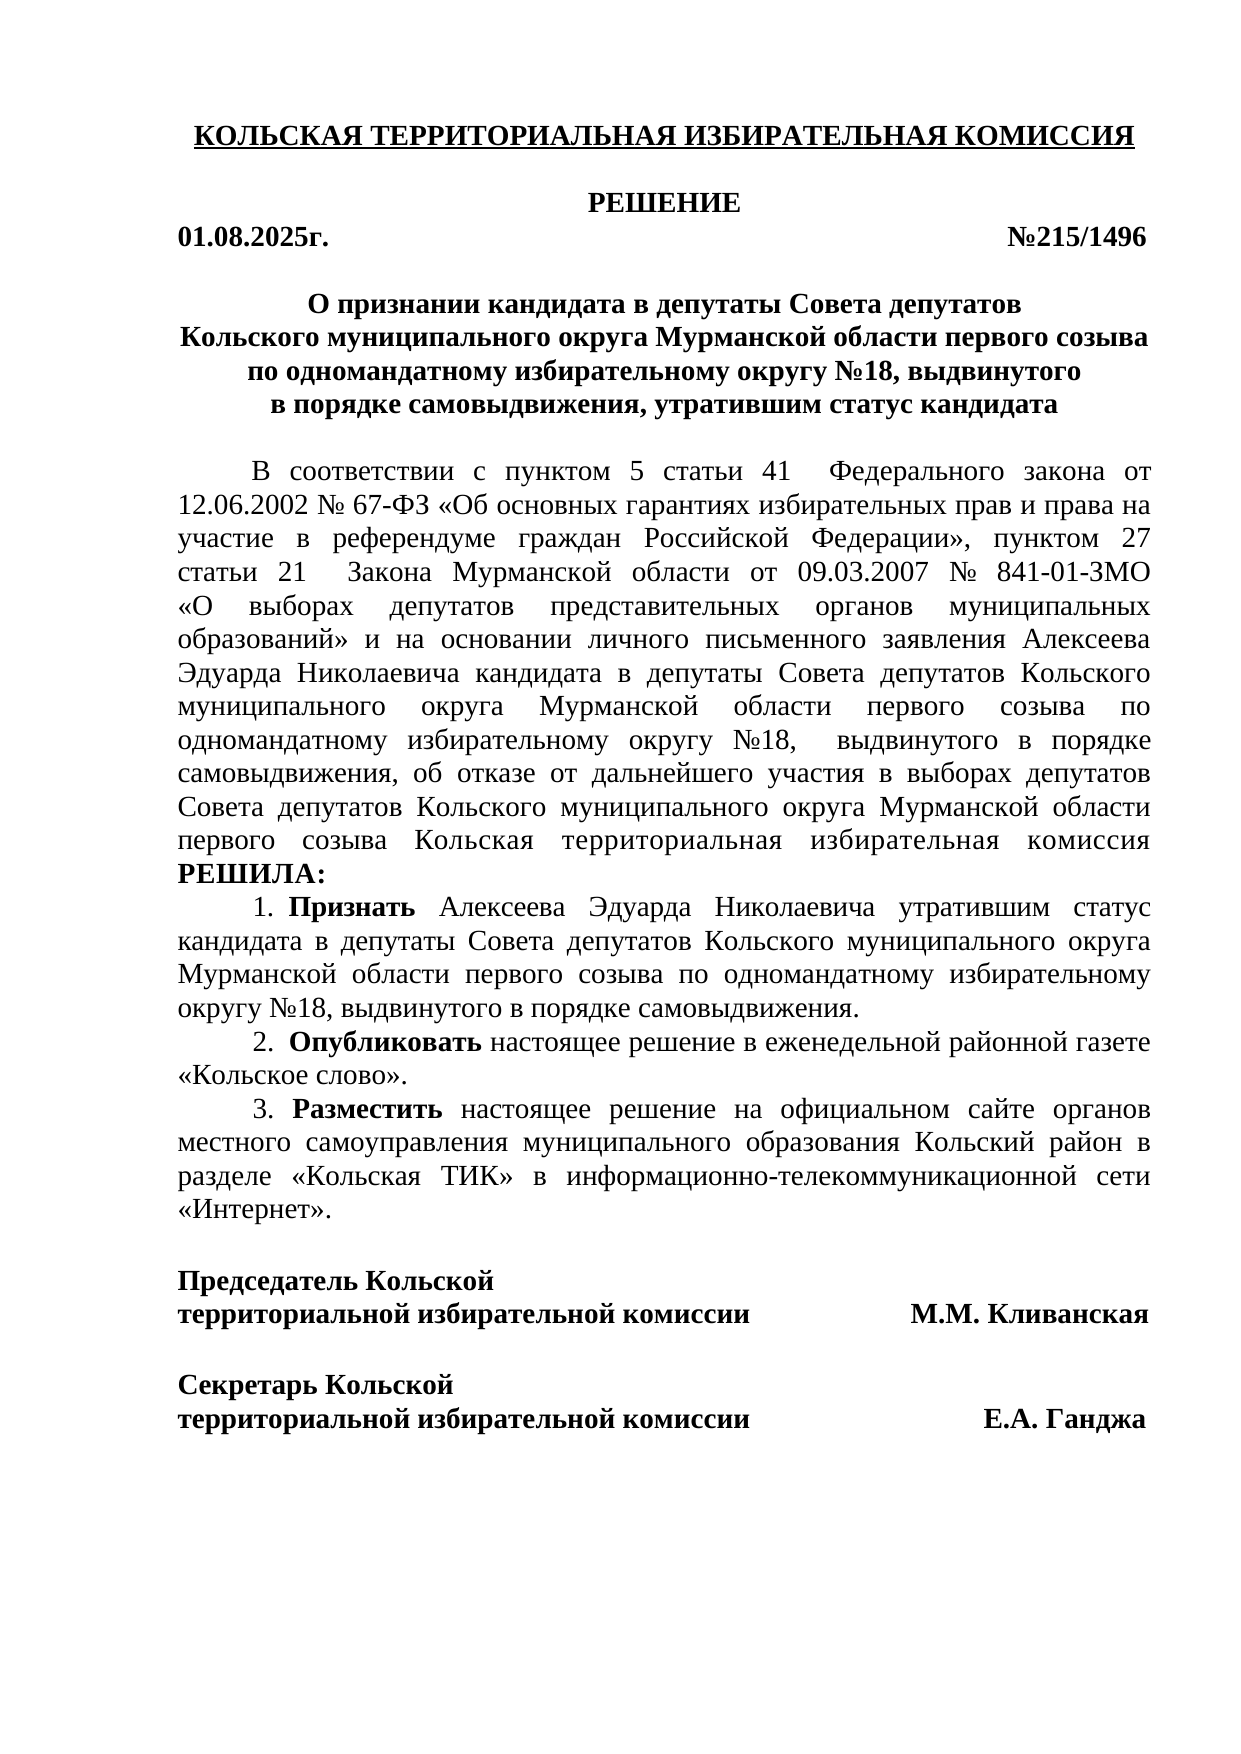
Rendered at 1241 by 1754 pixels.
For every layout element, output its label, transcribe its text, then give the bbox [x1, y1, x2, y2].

text 2. Опубликовать настоящее решение в еженедельной районной газете «Кольское слово». [177, 1024, 1152, 1091]
text 1. Признать Алексеева Эдуарда Николаевича утратившим статус кандидата в депутаты Совета депутатов Кольского муниципального округа Мурманской области первого созыва по одномандатному избирательному округу №18, выдвинутого в порядке самовыдвижения. [177, 889, 1152, 1024]
text 3. Разместить настоящее решение на официальном сайте органов местного самоуправления муниципального образования Кольский район в разделе «Кольская ТИК» в информационно-телекоммуникационной сети «Интернет». [177, 1091, 1152, 1225]
text 01.08.2025г. №215/1496 [177, 219, 1152, 252]
text В соответствии с пунктом 5 статьи 41 Федерального закона от 12.06.2002 № 67-ФЗ «Об основных гарантиях избирательных прав и права на участие в референдуме граждан Российской Федерации», пунктом 27 статьи 21 Закона Мурманской области от 09.03.2007 № 841-01-ЗМО «О выборах депутатов представительных органов муниципальных образований» и на основании личного письменного заявления Алексеева Эдуарда Николаевича кандидата в депутаты Совета депутатов Кольского муниципального округа Мурманской области первого созыва по одномандатному избирательному округу №18, выдвинутого в порядке самовыдвижения, об отказе от дальнейшего участия в выборах депутатов Совета депутатов Кольского муниципального округа Мурманской области первого созыва Кольская территориальная избирательная комиссия РЕШИЛА: [177, 453, 1152, 889]
text Кольского муниципального округа Мурманской области первого созыва [177, 319, 1152, 353]
text в порядке самовыдвижения, утратившим статус кандидата [177, 386, 1152, 420]
text территориальной избирательной комиссии Е.А. Ганджа [177, 1401, 1152, 1434]
subtitle РЕШЕНИЕ [177, 185, 1152, 219]
text О признании кандидата в депутаты Совета депутатов [177, 286, 1152, 319]
subtitle Председатель Кольской [177, 1263, 1152, 1296]
subtitle КОЛЬСКАЯ ТЕРРИТОРИАЛЬНАЯ ИЗБИРАТЕЛЬНАЯ КОМИССИЯ [177, 118, 1152, 152]
text по одномандатному избирательному округу №18, выдвинутого [177, 353, 1152, 386]
subtitle Секретарь Кольской [177, 1367, 1152, 1401]
text территориальной избирательной комиссии М.М. Кливанская [177, 1296, 1152, 1330]
